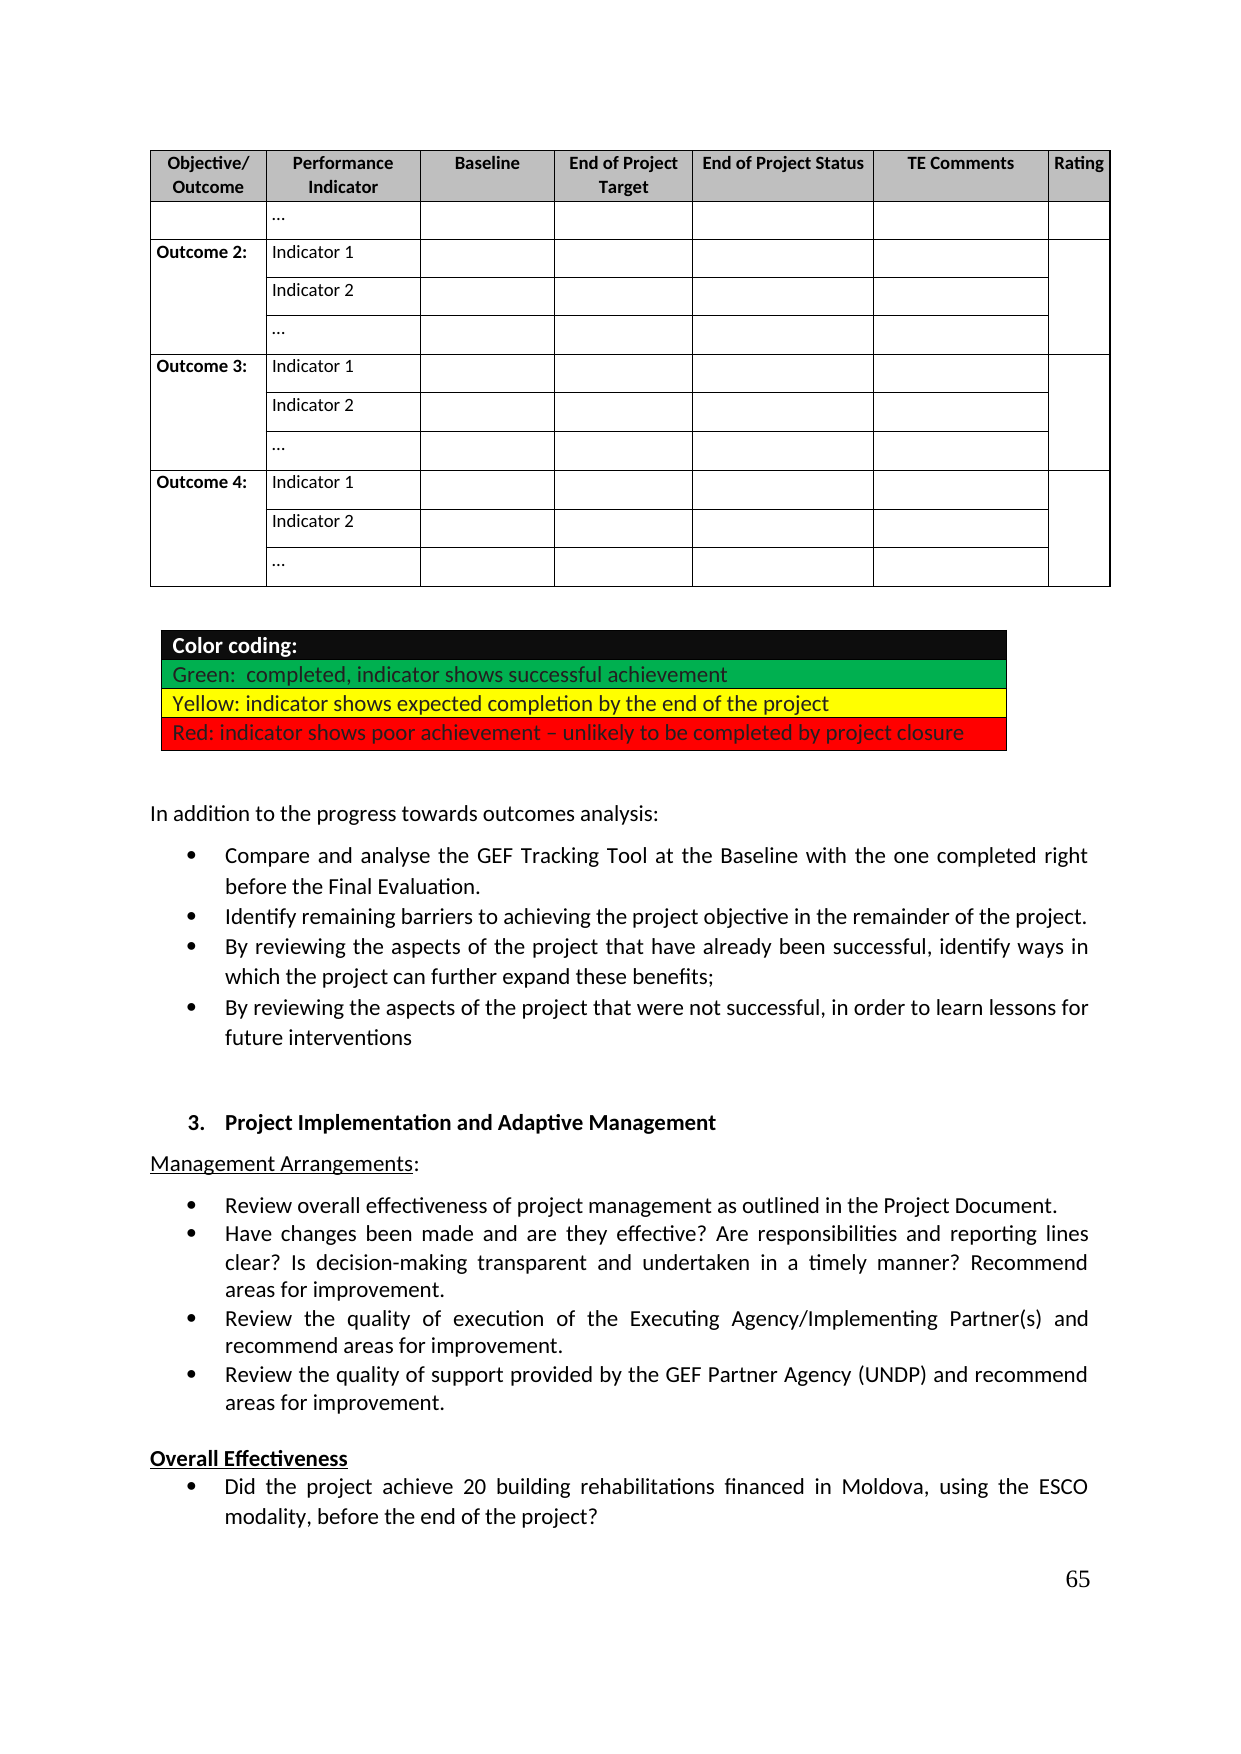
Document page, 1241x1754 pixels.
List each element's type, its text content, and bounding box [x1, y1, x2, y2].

table_cell … [267, 202, 420, 239]
table_cell [1049, 240, 1109, 353]
table_cell [421, 432, 554, 470]
table_cell Indicator 1 [267, 240, 420, 277]
table_cell [693, 432, 873, 470]
table_cell [555, 278, 692, 315]
table_cell [555, 202, 692, 239]
table_cell [874, 240, 1048, 277]
list Project Implementation and Adaptive Management [187, 1108, 1090, 1136]
table_cell [421, 548, 554, 586]
table_cell [874, 316, 1048, 353]
table_cell Yellow: indicator shows expected completion by the end of the project [162, 689, 1006, 717]
table_cell [693, 316, 873, 353]
table_cell … [267, 432, 420, 470]
table_cell [693, 278, 873, 315]
table_cell Indicator 2 [267, 393, 420, 431]
table_cell [693, 240, 873, 277]
text Overall Effectiveness [150, 1444, 1090, 1472]
text In addition to the progress towards outcomes analysis: [150, 799, 1090, 827]
table_cell [874, 432, 1048, 470]
table_cell [693, 510, 873, 547]
list Identify remaining barriers to achieving the project objective in the remainder of the project. [187, 902, 1090, 930]
table_cell [421, 202, 554, 239]
table_header Objective/ Outcome [151, 151, 266, 201]
table_cell [693, 548, 873, 586]
table_cell [693, 471, 873, 508]
table_header End of Project Status [693, 151, 873, 201]
table_cell [421, 240, 554, 277]
table_cell [555, 510, 692, 547]
table_cell … [267, 316, 420, 353]
table_cell [555, 432, 692, 470]
table_cell Outcome 4: [151, 471, 266, 586]
table_cell [874, 202, 1048, 239]
text Management Arrangements: [150, 1149, 1090, 1177]
table_cell [421, 278, 554, 315]
table_cell [874, 355, 1048, 392]
table_cell Indicator 1 [267, 355, 420, 392]
table_cell [693, 393, 873, 431]
list Review the quality of execution of the Executing Agency/Implementing Partner(s) and recommend areas for improvement. [187, 1304, 1090, 1360]
table_cell … [267, 548, 420, 586]
table_cell [555, 240, 692, 277]
table_cell Green: completed, indicator shows successful achievement [162, 660, 1006, 688]
table_header TE Comments [874, 151, 1048, 201]
table_cell [555, 393, 692, 431]
table_cell [874, 548, 1048, 586]
table_cell [555, 316, 692, 353]
table_cell [421, 393, 554, 431]
table_cell [874, 393, 1048, 431]
table_header Performance Indicator [267, 151, 420, 201]
table_cell [555, 548, 692, 586]
table_cell [874, 510, 1048, 547]
table_cell [421, 510, 554, 547]
table_header Baseline [421, 151, 554, 201]
table_cell [693, 202, 873, 239]
list Review the quality of support provided by the GEF Partner Agency (UNDP) and recommend areas for improvement. [187, 1360, 1090, 1416]
table_cell [555, 355, 692, 392]
table_header Rating [1049, 151, 1109, 201]
table_header End of Project Target [555, 151, 692, 201]
table_cell Red: indicator shows poor achievement – unlikely to be completed by project closure [162, 718, 1006, 750]
table_cell Outcome 2: [151, 240, 266, 353]
list Have changes been made and are they effective? Are responsibilities and reporting lines clear? Is decision-making transparent and undertaken in a timely manner? Recommend areas for improvement. [187, 1219, 1090, 1304]
table_cell [693, 355, 873, 392]
list Compare and analyse the GEF Tracking Tool at the Baseline with the one completed right before the Final Evaluation. [187, 842, 1090, 900]
list By reviewing the aspects of the project that were not successful, in order to learn lessons for future interventions [187, 993, 1090, 1051]
table_cell [421, 316, 554, 353]
list Review overall effectiveness of project management as outlined in the Project Document. [187, 1192, 1090, 1219]
table_header Color coding: [162, 631, 1006, 659]
table_cell Outcome 3: [151, 355, 266, 470]
list Did the project achieve 20 building rehabilitations financed in Moldova, using the ESCO modality, before the end of the project? [187, 1472, 1090, 1530]
table_cell Indicator 1 [267, 471, 420, 508]
table_cell [1049, 355, 1109, 470]
table_cell [1049, 471, 1109, 586]
table_cell [421, 471, 554, 508]
list By reviewing the aspects of the project that have already been successful, identify ways in which the project can further expand these benefits; [187, 932, 1090, 991]
table_cell [421, 355, 554, 392]
table_cell [555, 471, 692, 508]
table_cell [874, 471, 1048, 508]
table_cell Indicator 2 [267, 278, 420, 315]
table_cell [874, 278, 1048, 315]
table_cell Indicator 2 [267, 510, 420, 547]
